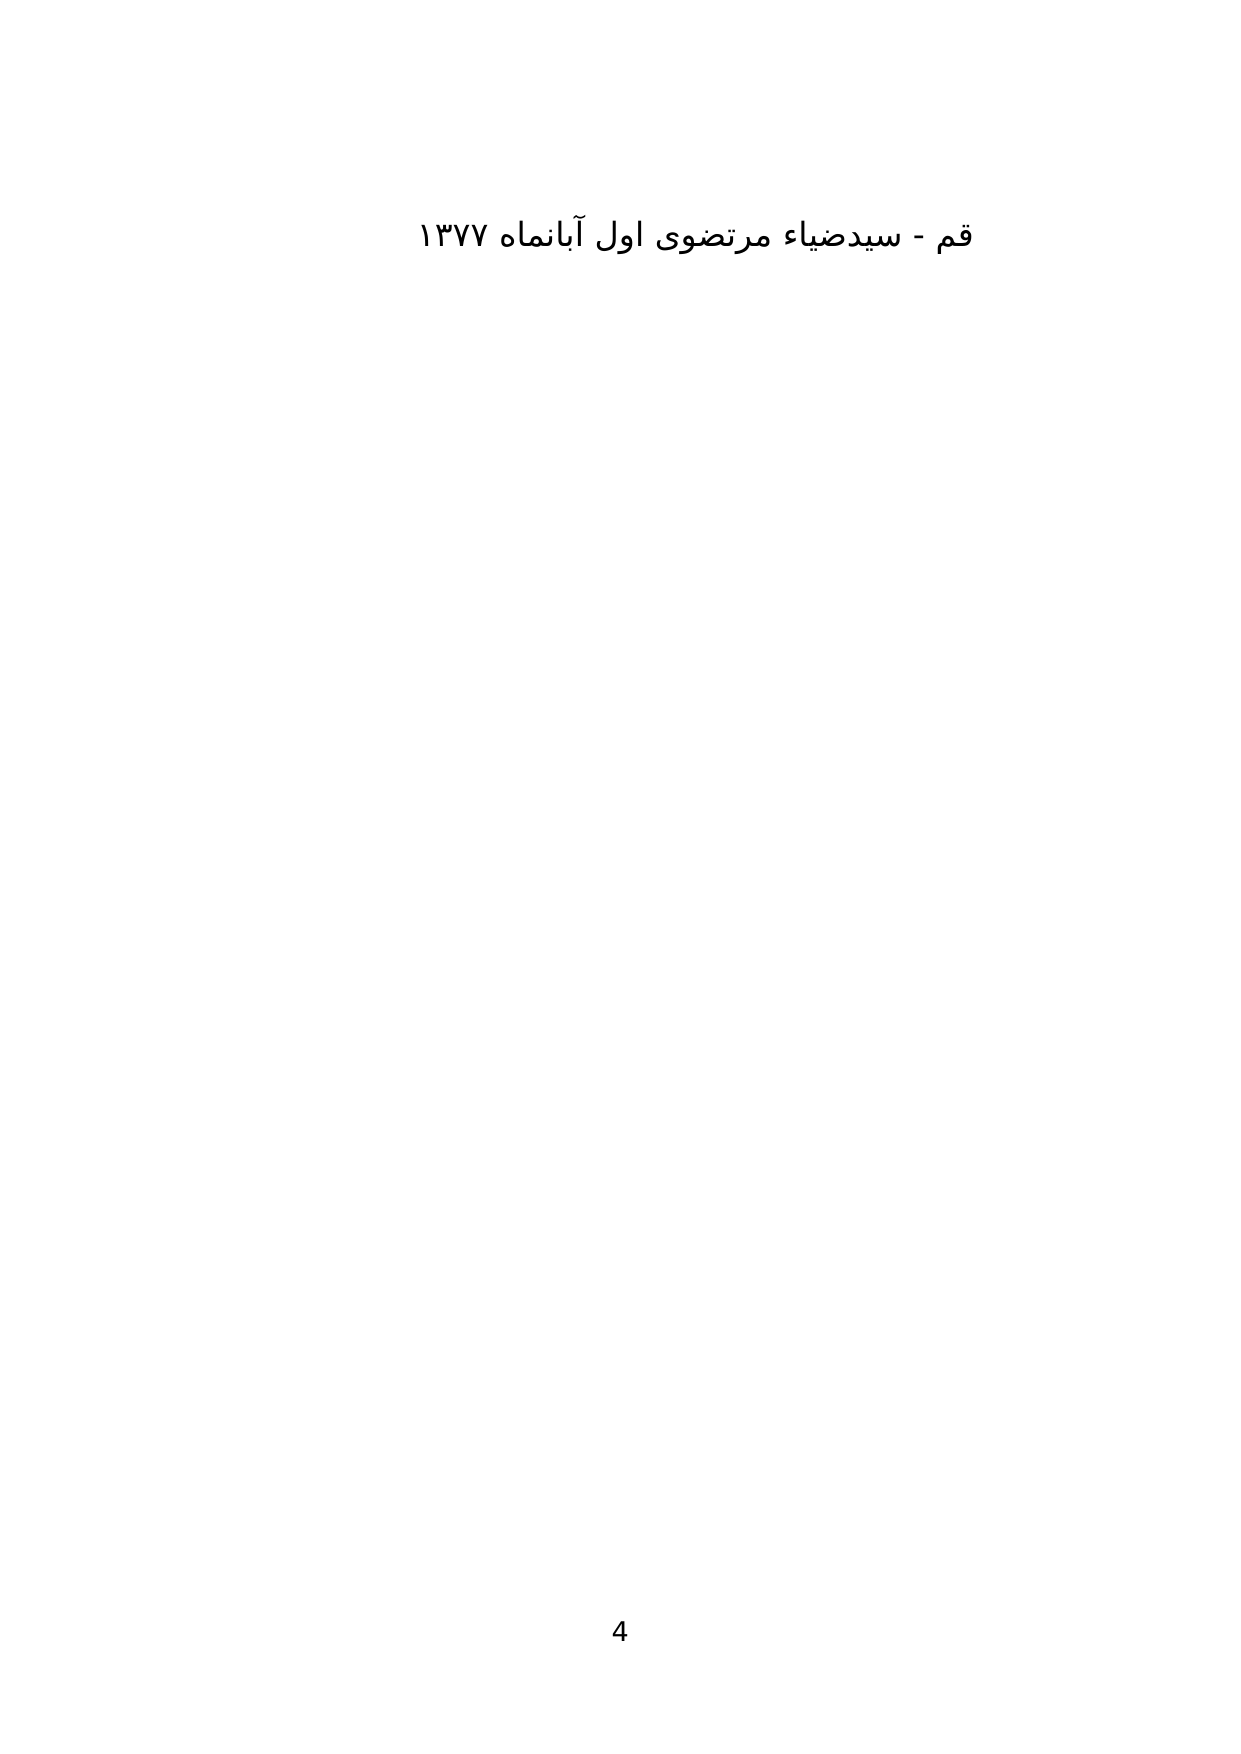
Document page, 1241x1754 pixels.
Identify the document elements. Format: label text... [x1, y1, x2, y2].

text قم - سيدضياء مرتضوى اول آبانماه ١٣٧٧ [236, 216, 1004, 254]
